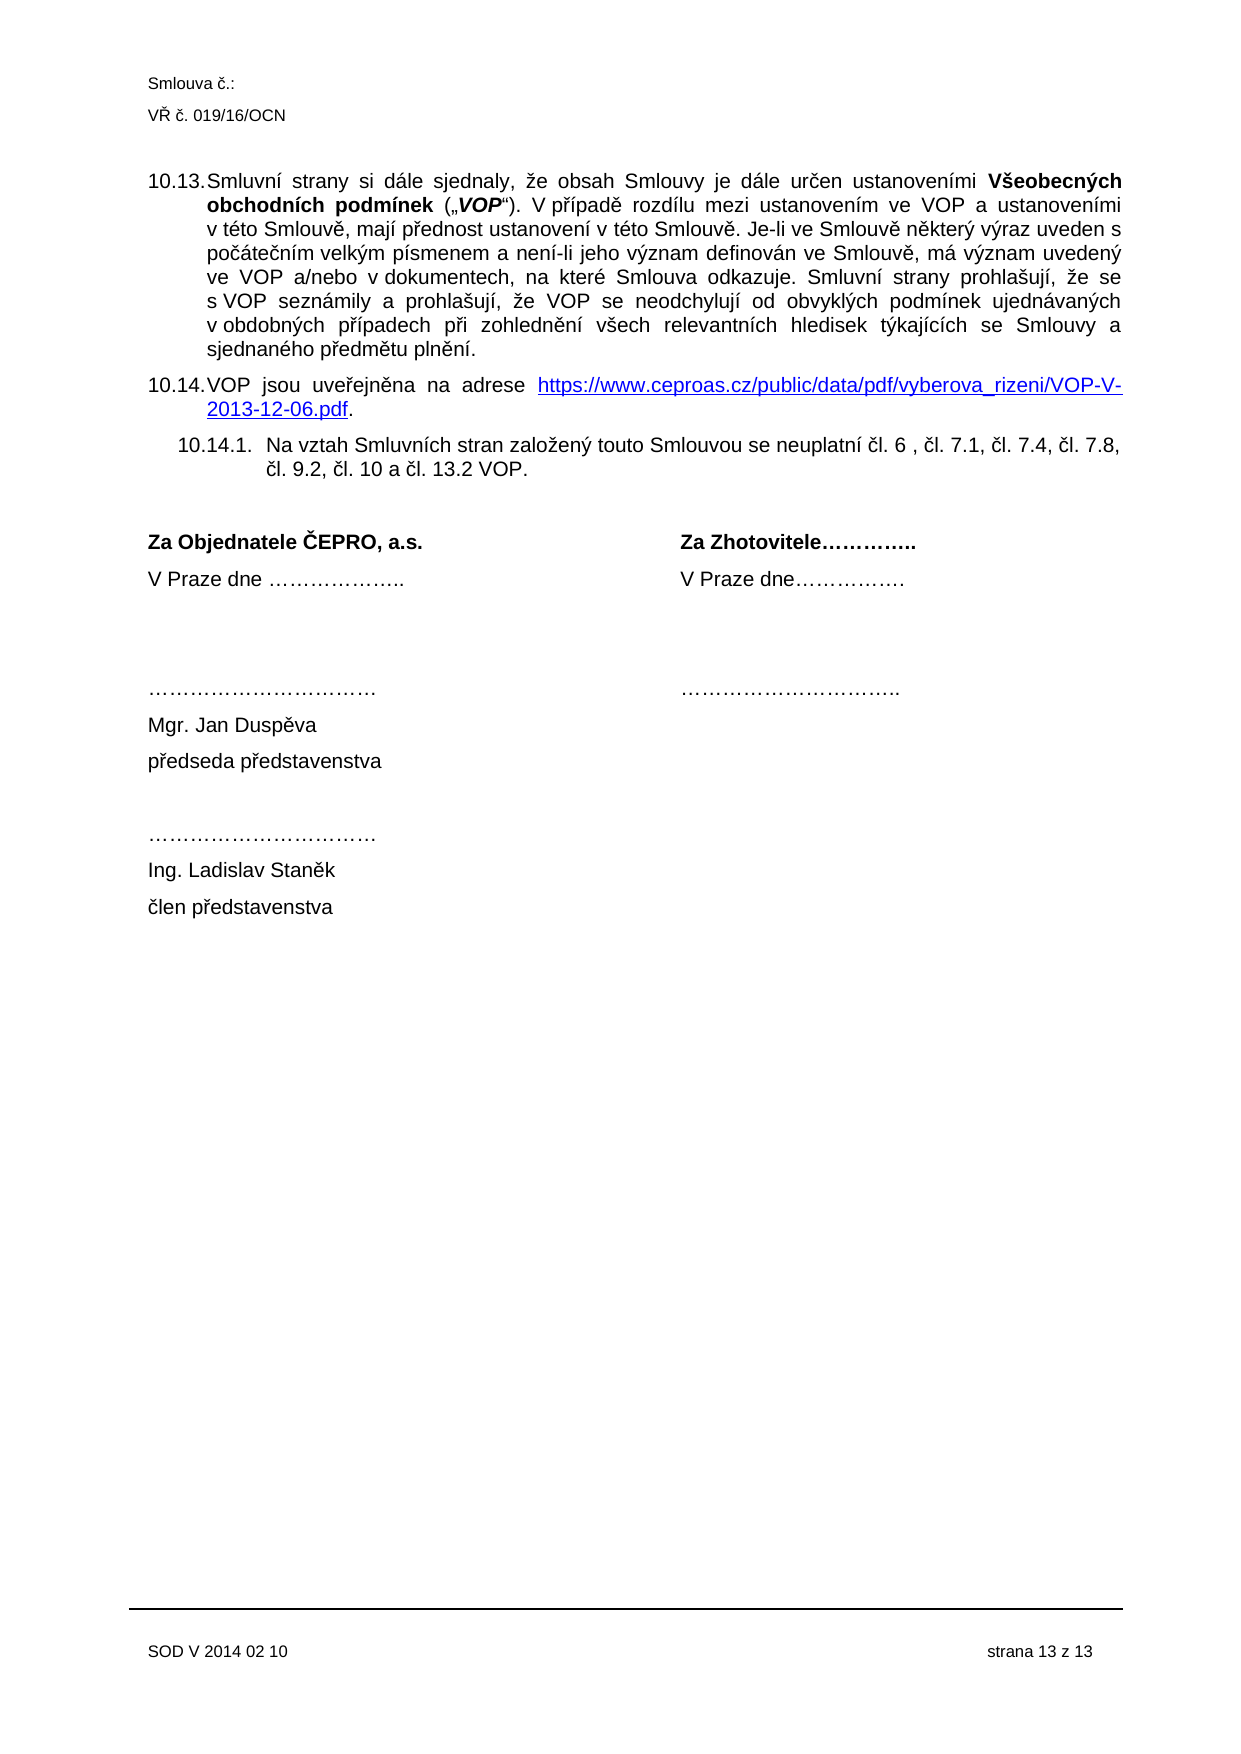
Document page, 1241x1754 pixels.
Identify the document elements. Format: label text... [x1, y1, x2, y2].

text Smluvní strany si dále sjednaly, že obsah Smlouvy je dále určen ustanoveními Všeobecných obchodních podmínek („VOP“). V případě rozdílu mezi ustanovením ve VOP a ustanoveními v této Smlouvě, mají přednost ustanovení v této Smlouvě. Je-li ve Smlouvě některý výraz uveden s počátečním velkým písmenem a není-li jeho význam definován ve Smlouvě, má význam uvedený ve VOP a/nebo v dokumentech, na které Smlouva odkazuje. Smluvní strany prohlašují, že se s VOP seznámily a prohlašují, že VOP se neodchylují od obvyklých podmínek ujednávaných v obdobných případech při zohlednění všech relevantních hledisek týkajících se Smlouvy a sjednaného předmětu plnění. [148, 169, 1122, 360]
text VOP jsou uveřejněna na adrese https://www.ceproas.cz/public/data/pdf/vyberova_rizeni/VOP-V-2013-12-06.pdf. [148, 373, 1122, 421]
text Za Objednatele ČEPRO, a.s. Za Zhotovitele………….. [148, 530, 1122, 554]
text …………………………… ………………………….. [148, 676, 1122, 700]
text …………………………… [148, 822, 1122, 846]
text člen představenstva [148, 895, 1122, 919]
text Ing. Ladislav Staněk [148, 858, 1122, 882]
text předseda představenstva [148, 749, 1122, 773]
text Na vztah Smluvních stran založený touto Smlouvou se neuplatní čl. 6 , čl. 7.1, čl. 7.4, čl. 7.8, čl. 9.2, čl. 10 a čl. 13.2 VOP. [177, 433, 1122, 481]
text Mgr. Jan Duspěva [148, 712, 1122, 736]
text V Praze dne ……………….. V Praze dne……………. [148, 567, 1122, 591]
